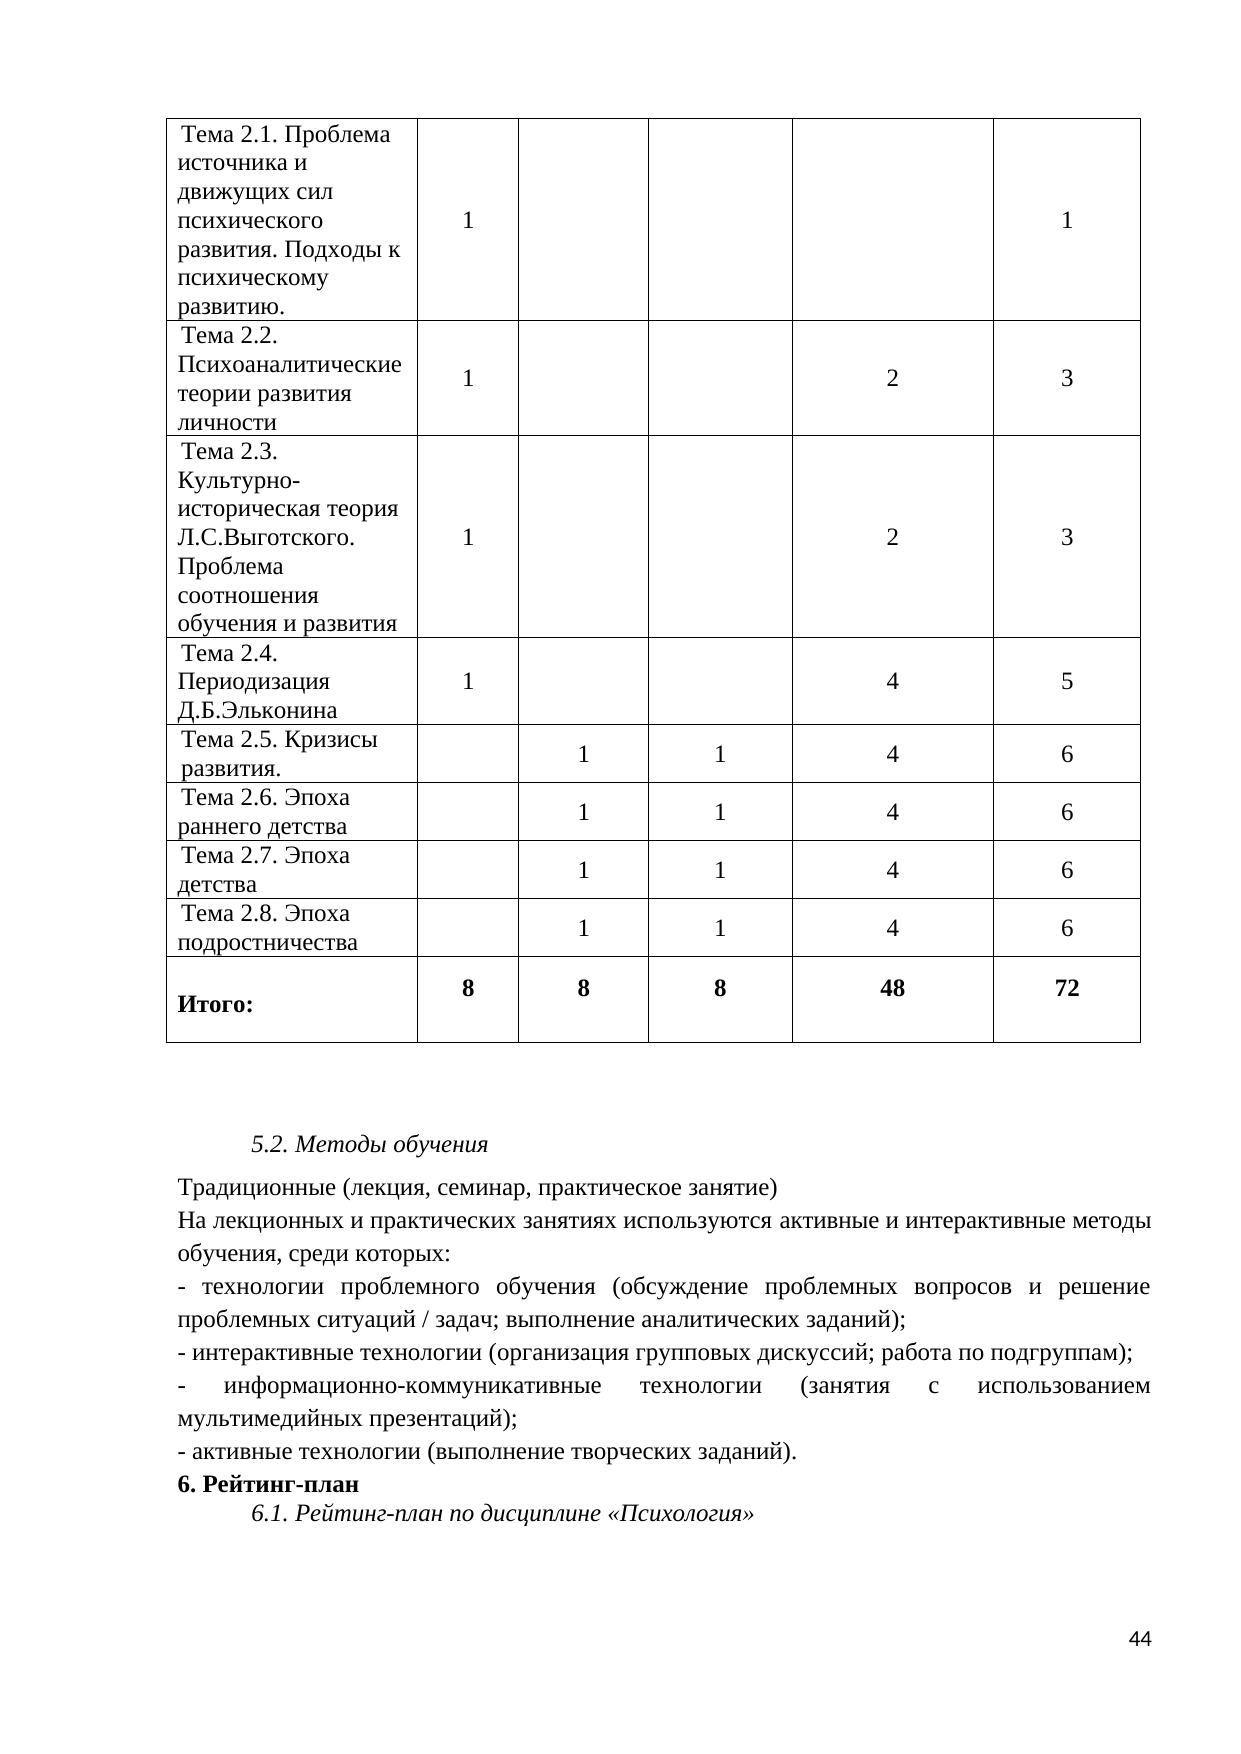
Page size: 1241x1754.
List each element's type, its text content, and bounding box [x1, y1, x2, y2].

table_cell Тема 2.6. Эпоха раннего детства [167, 783, 417, 840]
table_cell [418, 899, 518, 956]
table_cell 5 [994, 638, 1140, 724]
table_cell [649, 119, 792, 320]
text Традиционные (лекция, семинар, практическое занятие) [177, 1172, 1152, 1201]
table_cell [519, 119, 648, 320]
table_cell [649, 436, 792, 637]
table_cell 3 [994, 436, 1140, 637]
table_cell 6 [994, 841, 1140, 898]
table_cell [649, 638, 792, 724]
table_cell [519, 638, 648, 724]
table_cell 4 [793, 725, 993, 782]
table_cell 1 [649, 783, 792, 840]
table_cell 1 [519, 841, 648, 898]
table_cell Тема 2.7. Эпоха детства [167, 841, 417, 898]
table_cell Тема 2.4. Периодизация Д.Б.Эльконина [167, 638, 417, 724]
table_cell 6 [994, 725, 1140, 782]
table_cell Тема 2.5. Кризисы развития. [167, 725, 417, 782]
table_cell [418, 783, 518, 840]
text 5.2. Методы обучения [177, 1129, 1152, 1158]
text - технологии проблемного обучения (обсуждение проблемных вопросов и решение проблемных ситуаций / задач; выполнение аналитических заданий); [177, 1271, 1152, 1333]
table_cell 2 [793, 321, 993, 435]
table_cell 1 [519, 725, 648, 782]
table_cell 1 [649, 841, 792, 898]
table_cell Тема 2.3. Культурно-историческая теория Л.С.Выготского. Проблема соотношения обучения и развития [167, 436, 417, 637]
table_cell 4 [793, 783, 993, 840]
table_cell 1 [418, 119, 518, 320]
table_cell 1 [418, 436, 518, 637]
table_cell Итого: [167, 957, 417, 1042]
table_cell Тема 2.1. Проблема источника и движущих сил психического развития. Подходы к психическому развитию. [167, 119, 417, 320]
text 6. Рейтинг-план [177, 1469, 1152, 1498]
table_cell 4 [793, 841, 993, 898]
table_cell 4 [793, 638, 993, 724]
table_cell 1 [649, 725, 792, 782]
table_cell [793, 119, 993, 320]
table_cell 72 [994, 957, 1140, 1042]
table_cell [519, 321, 648, 435]
table_cell 8 [519, 957, 648, 1042]
table_cell 6 [994, 783, 1140, 840]
table_cell 3 [994, 321, 1140, 435]
table_cell [418, 725, 518, 782]
table_cell 6 [994, 899, 1140, 956]
table_cell 2 [793, 436, 993, 637]
table_cell 1 [418, 638, 518, 724]
table_cell 1 [994, 119, 1140, 320]
table_cell [418, 841, 518, 898]
table_cell [649, 321, 792, 435]
text - информационно-коммуникативные технологии (занятия с использованием мультимедийных презентаций); [177, 1370, 1152, 1432]
table_cell 1 [418, 321, 518, 435]
table_cell 1 [519, 899, 648, 956]
table_cell Тема 2.2. Психоаналитические теории развития личности [167, 321, 417, 435]
table_cell [519, 436, 648, 637]
table_cell 48 [793, 957, 993, 1042]
table_cell 8 [649, 957, 792, 1042]
text - активные технологии (выполнение творческих заданий). [177, 1436, 1152, 1465]
table_cell 1 [649, 899, 792, 956]
table_cell 8 [418, 957, 518, 1042]
table_cell 4 [793, 899, 993, 956]
text - интерактивные технологии (организация групповых дискуссий; работа по подгруппам); [177, 1337, 1152, 1366]
table_cell Тема 2.8. Эпоха подростничества [167, 899, 417, 956]
text 6.1. Рейтинг-план по дисциплине «Психология» [177, 1498, 1152, 1527]
text На лекционных и практических занятиях используются активные и интерактивные методы обучения, среди которых: [177, 1205, 1152, 1267]
table_cell 1 [519, 783, 648, 840]
